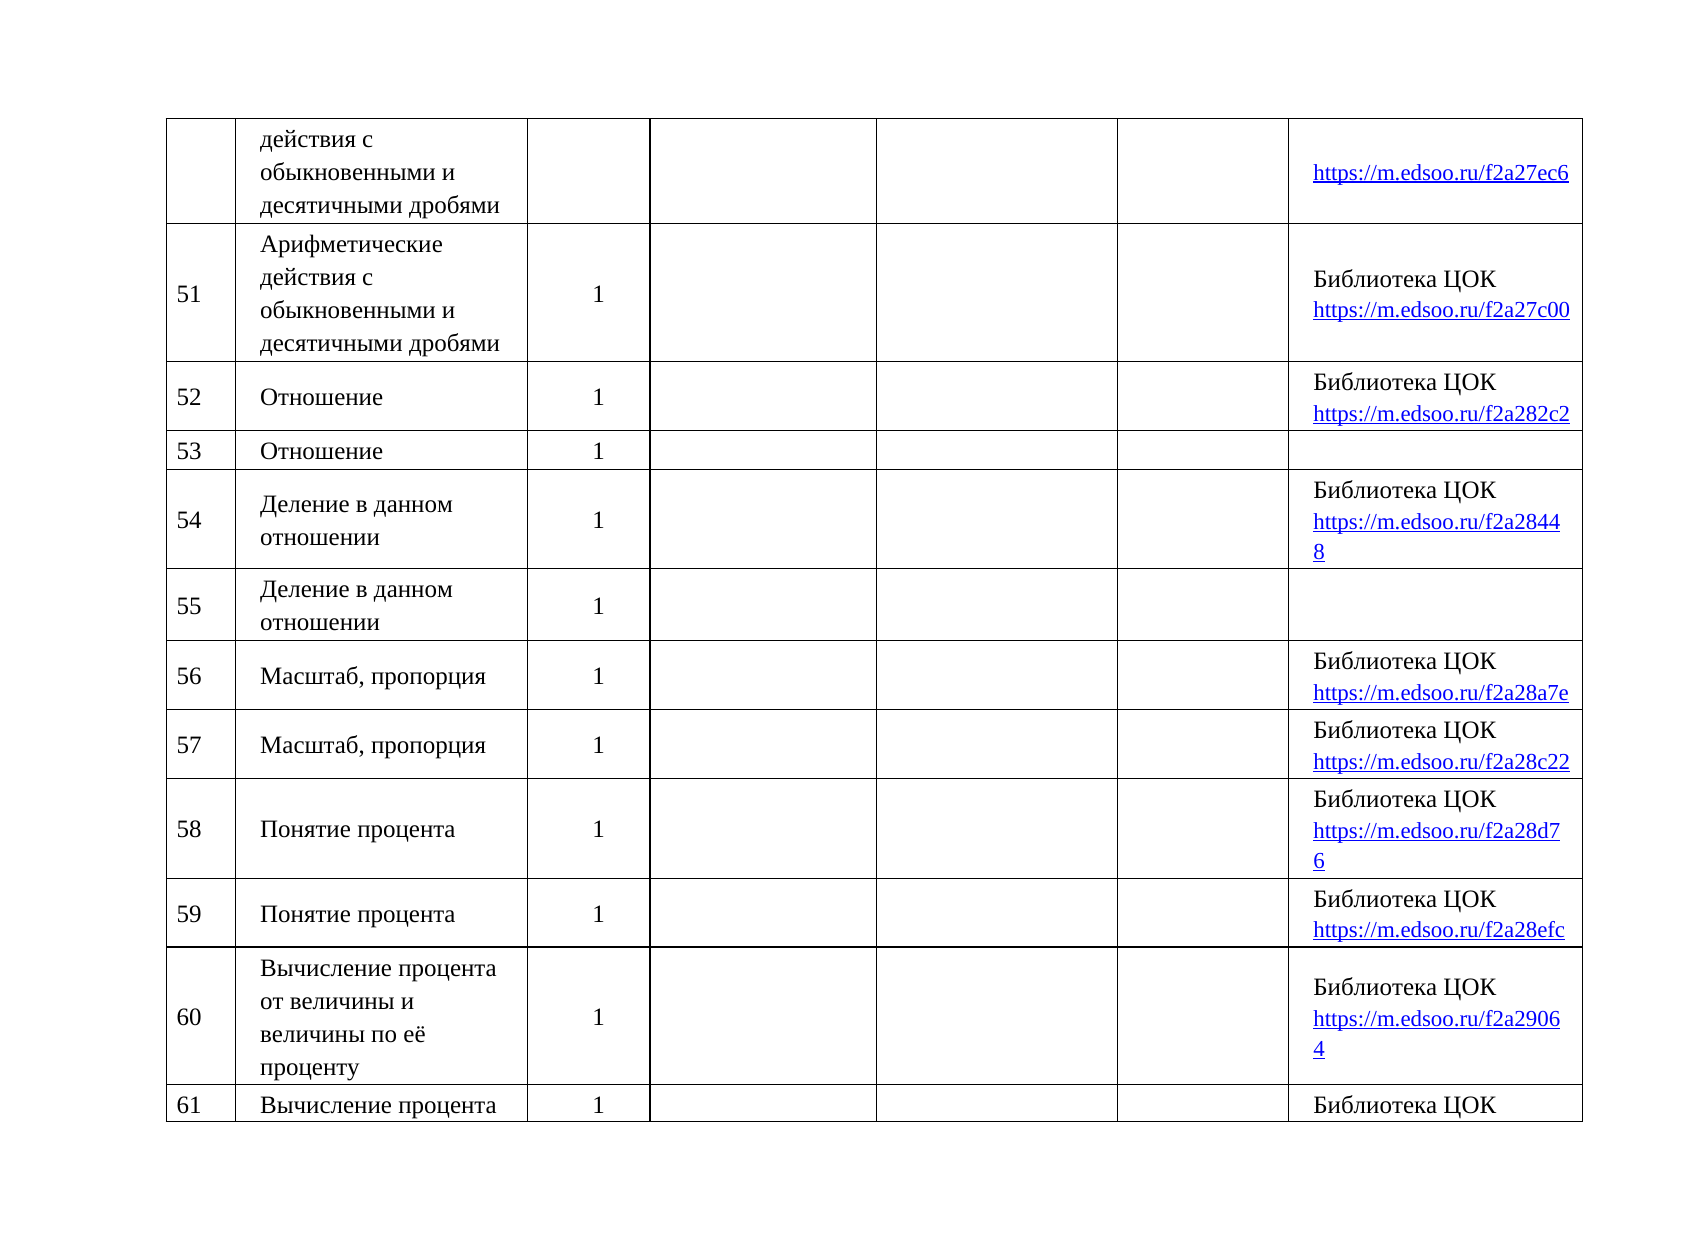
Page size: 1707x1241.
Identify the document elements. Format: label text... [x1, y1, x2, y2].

table_cell [651, 948, 876, 1084]
table_cell 51 [167, 224, 235, 361]
table_cell 52 [167, 362, 235, 430]
table_cell [1118, 569, 1288, 640]
table_cell 1 [528, 569, 649, 640]
table_cell 55 [167, 569, 235, 640]
table_cell [877, 119, 1117, 223]
table_cell 1 [528, 470, 649, 568]
table_cell [1118, 119, 1288, 223]
table_cell 1 [528, 224, 649, 361]
table_cell 59 [167, 879, 235, 946]
table_cell [877, 948, 1117, 1084]
table_cell [877, 641, 1117, 709]
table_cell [1289, 1085, 1582, 1121]
table_cell [651, 710, 876, 778]
table_cell [651, 470, 876, 568]
table_cell [877, 1085, 1117, 1121]
table_cell 1 [528, 879, 649, 946]
table_cell [877, 779, 1117, 877]
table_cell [236, 948, 527, 1084]
table_cell [1118, 641, 1288, 709]
table_cell [877, 431, 1117, 469]
table_cell [651, 879, 876, 946]
table_cell [651, 1085, 876, 1121]
table_cell [651, 119, 876, 223]
table_cell 1 [528, 641, 649, 709]
table_cell [1289, 569, 1582, 640]
table_cell [651, 779, 876, 877]
table_cell Библиотека ЦОК https://m.edsoo.ru/f2a28a7e [1289, 641, 1582, 709]
table_cell Деление в данном отношении [236, 569, 527, 640]
table_cell [1118, 470, 1288, 568]
table_cell [1118, 431, 1288, 469]
table_cell 1 [528, 1085, 649, 1121]
table_cell 58 [167, 779, 235, 877]
table_cell [877, 224, 1117, 361]
table_cell [1118, 1085, 1288, 1121]
table_cell Деление в данном отношении [236, 470, 527, 568]
table_cell [877, 710, 1117, 778]
table_cell 60 [167, 948, 235, 1084]
table_cell 1 [528, 710, 649, 778]
table_cell [1118, 779, 1288, 877]
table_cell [236, 224, 527, 361]
table_cell 1 [528, 119, 649, 223]
table_cell 1 [528, 779, 649, 877]
table_cell Библиотека ЦОК https://m.edsoo.ru/f2a28efc [1289, 879, 1582, 946]
table_cell 53 [167, 431, 235, 469]
table_cell 57 [167, 710, 235, 778]
table_cell Библиотека ЦОК https://m.edsoo.ru/f2a28c22 [1289, 710, 1582, 778]
table_cell [1118, 362, 1288, 430]
table_cell Понятие процента [236, 779, 527, 877]
table_cell [1118, 710, 1288, 778]
table_cell [877, 879, 1117, 946]
table_cell [1118, 948, 1288, 1084]
table_cell Библиотека ЦОК https://m.edsoo.ru/f2a28d76 [1289, 779, 1582, 877]
table_cell Отношение [236, 431, 527, 469]
table_cell 1 [528, 362, 649, 430]
table_cell [1118, 224, 1288, 361]
table_cell [877, 362, 1117, 430]
table_cell Отношение [236, 362, 527, 430]
table_cell [651, 362, 876, 430]
table_cell 50 [167, 119, 235, 223]
table_cell Масштаб, пропорция [236, 710, 527, 778]
table_cell 1 [528, 431, 649, 469]
table_cell Библиотека ЦОК https://m.edsoo.ru/f2a28448 [1289, 470, 1582, 568]
table_cell [651, 641, 876, 709]
table_cell 1 [528, 948, 649, 1084]
table_cell [877, 470, 1117, 568]
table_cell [236, 1085, 527, 1121]
table_cell [651, 431, 876, 469]
table_cell [877, 569, 1117, 640]
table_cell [236, 119, 527, 223]
table_cell Понятие процента [236, 879, 527, 946]
table_cell 56 [167, 641, 235, 709]
table_cell Библиотека ЦОК https://m.edsoo.ru/f2a29064 [1289, 948, 1582, 1084]
table_cell [1289, 431, 1582, 469]
table_cell 61 [167, 1085, 235, 1121]
table_cell Библиотека ЦОК https://m.edsoo.ru/f2a27c00 [1289, 224, 1582, 361]
table_cell Масштаб, пропорция [236, 641, 527, 709]
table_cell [1289, 119, 1582, 223]
table_cell 54 [167, 470, 235, 568]
table_cell Библиотека ЦОК https://m.edsoo.ru/f2a282c2 [1289, 362, 1582, 430]
table_cell [1118, 879, 1288, 946]
table_cell [651, 569, 876, 640]
table_cell [651, 224, 876, 361]
